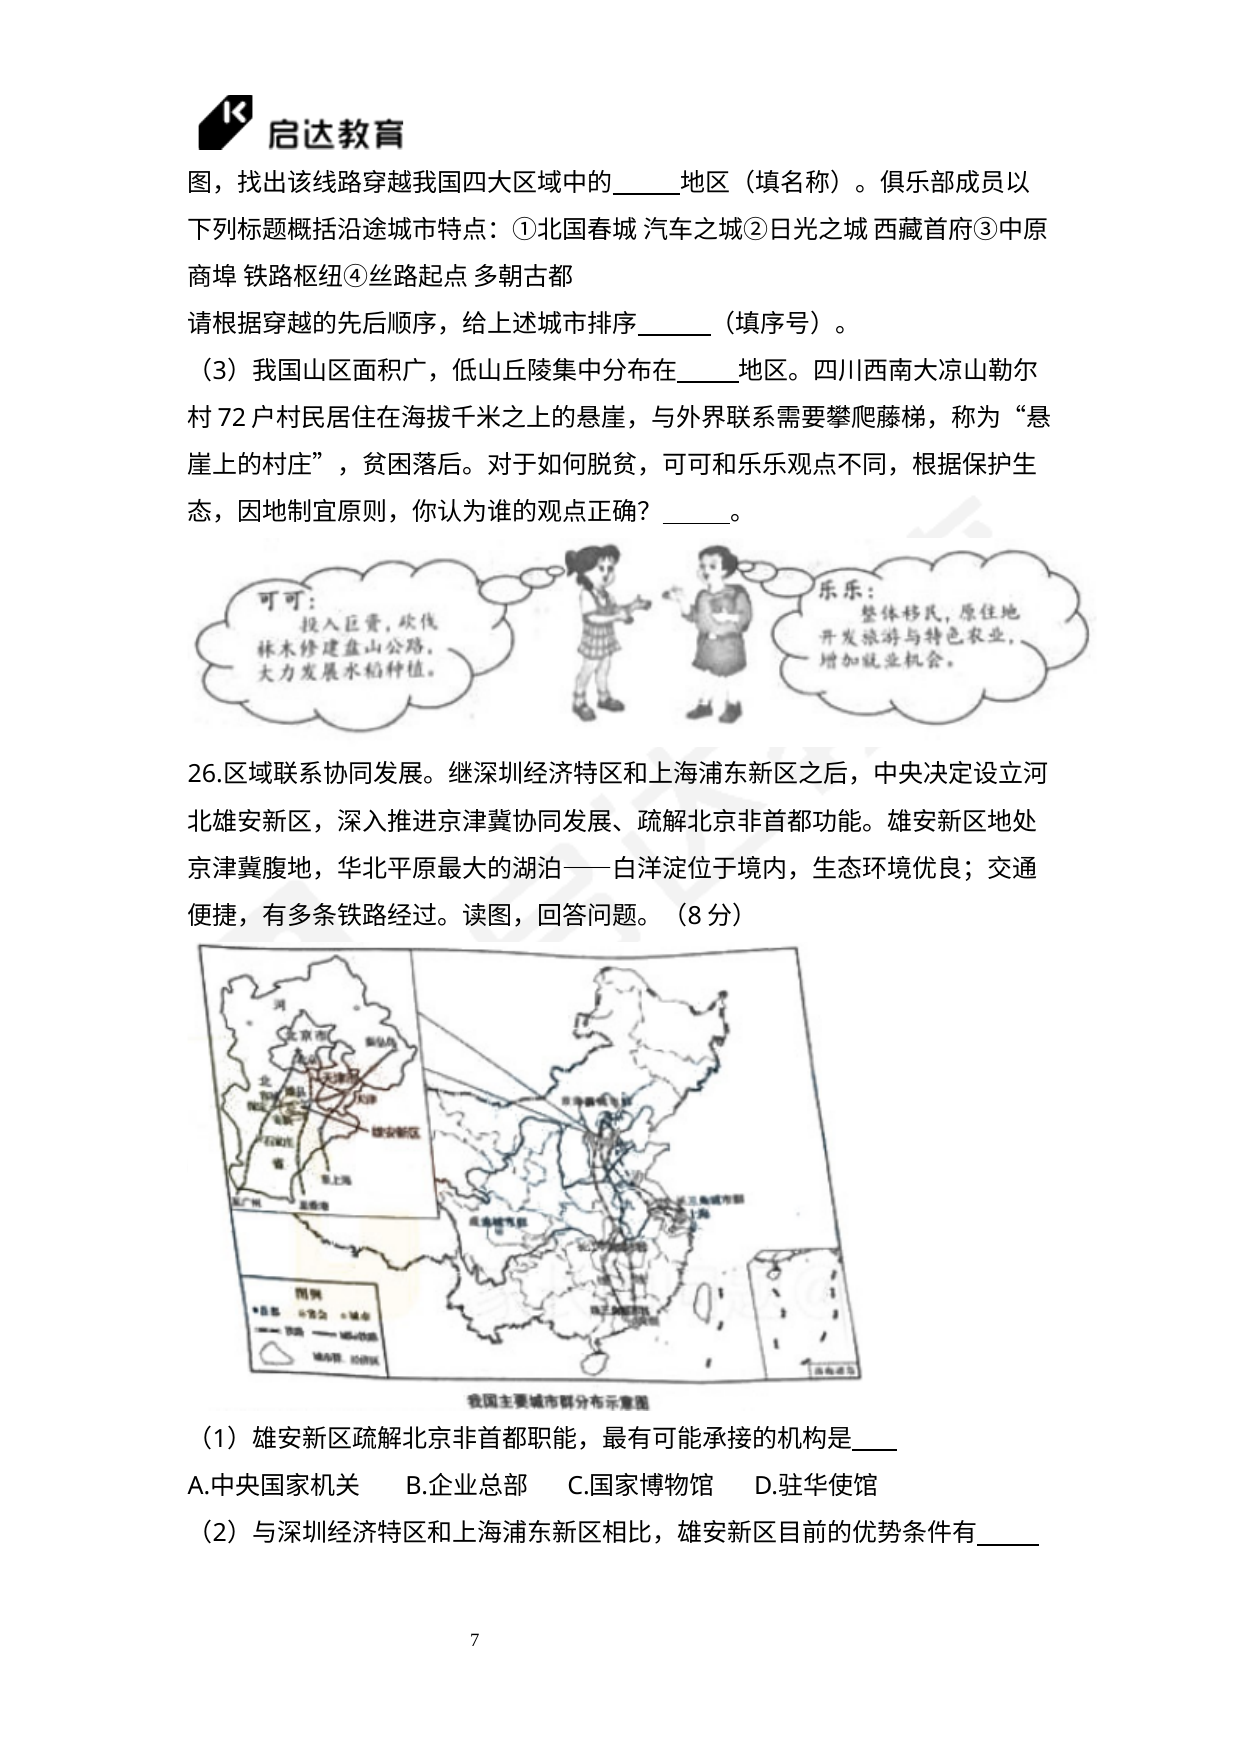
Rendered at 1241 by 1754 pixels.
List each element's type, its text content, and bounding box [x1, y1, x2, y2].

text 26.区域联系协同发展。继深圳经济特区和上海浦东新区之后，中央决定设立河北雄安新区，深入推进京津冀协同发展、疏解北京非首都功能。雄安新区地处京津冀腹地，华北平原最大的湖泊——白洋淀位于境内，生态环境优良；交通便捷，有多条铁路经过。读图，回答问题。（8分） [187, 754, 1053, 931]
text （1）雄安新区疏解北京非首都职能，最有可能承接的机构是 [187, 1418, 1053, 1455]
picture [187, 942, 864, 1411]
picture [198, 95, 404, 150]
text （3）我国山区面积广，低山丘陵集中分布在 地区。四川西南大凉山勒尔村72户村民居住在海拔千米之上的悬崖，与外界联系需要攀爬藤梯，称为“悬崖上的村庄”，贫困落后。对于如何脱贫，可可和乐乐观点不同，根据保护生态，因地制宜原则，你认为谁的观点正确？ 。 [187, 350, 1053, 528]
picture [187, 538, 1097, 747]
text A.中央国家机关 B.企业总部 C.国家博物馆 D.驻华使馆 [187, 1466, 1053, 1502]
text 请根据穿越的先后顺序，给上述城市排序 （填序号）。 [187, 303, 1053, 339]
text （2）某户外俱乐部开展“穿越中国”骑行活动，哈尔滨出发，终点拉萨。读图，找出该线路穿越我国四大区域中的 地区（填名称）。俱乐部成员以下列标题概括沿途城市特点：①北国春城 汽车之城②日光之城 西藏首府③中原商埠 铁路枢纽④丝路起点 多朝古都 [187, 162, 1053, 292]
text （2）与深圳经济特区和上海浦东新区相比，雄安新区目前的优势条件有 （填序号） [187, 1513, 1053, 1549]
